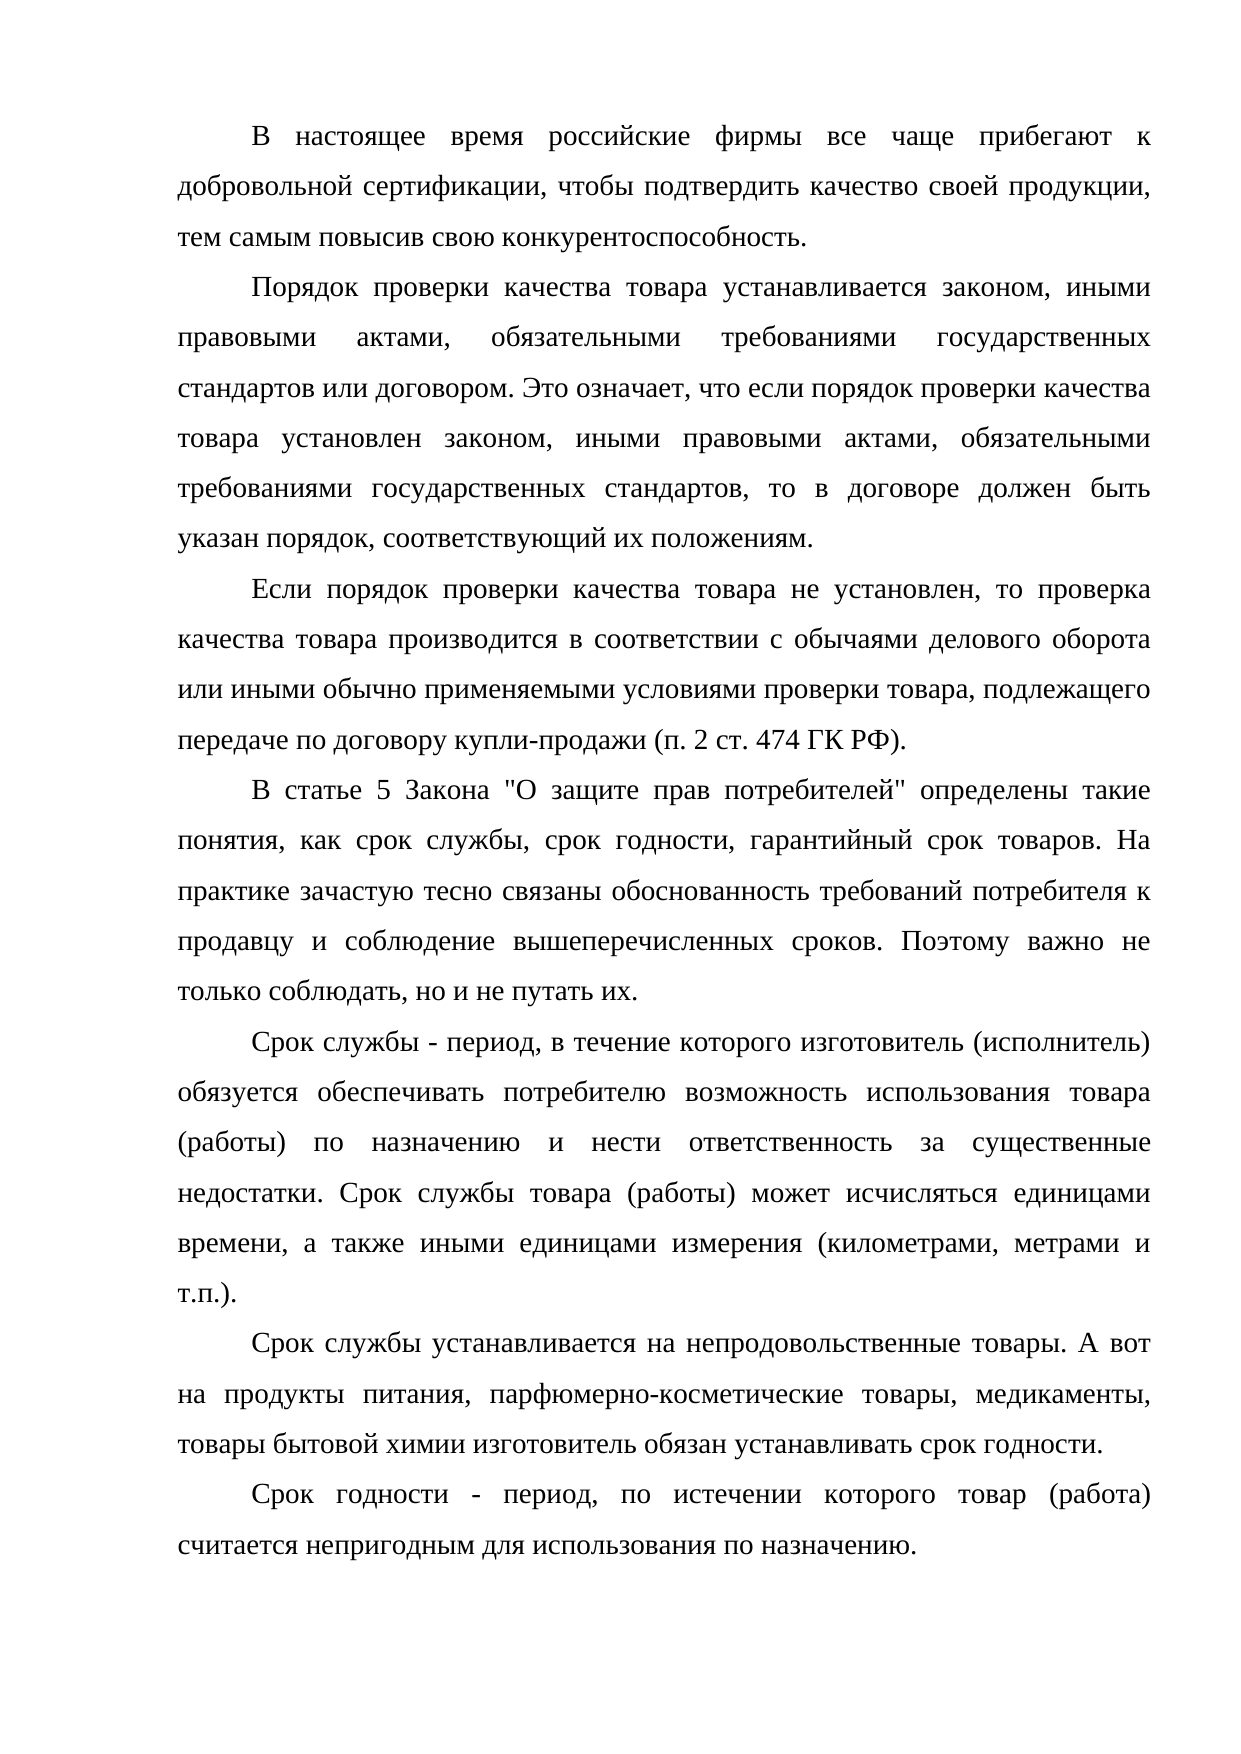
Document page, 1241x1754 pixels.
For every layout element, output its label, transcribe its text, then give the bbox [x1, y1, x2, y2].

text Срок службы - период, в течение которого изготовитель (исполнитель) обязуется обеспечивать потребителю возможность использования товара (работы) по назначению и нести ответственность за существенные недостатки. Срок службы товара (работы) может исчисляться единицами времени, а также иными единицами измерения (километрами, метрами и т.п.). [177, 1024, 1152, 1309]
text В настоящее время российские фирмы все чаще прибегают к добровольной сертификации, чтобы подтвердить качество своей продукции, тем самым повысив свою конкурентоспособность. [177, 118, 1152, 252]
text Срок годности - период, по истечении которого товар (работа) считается непригодным для использования по назначению. [177, 1477, 1152, 1560]
text Если порядок проверки качества товара не установлен, то проверка качества товара производится в соответствии с обычаями делового оборота или иными обычно применяемыми условиями проверки товара, подлежащего передаче по договору купли-продажи (п. 2 ст. 474 ГК РФ). [177, 571, 1152, 755]
text Порядок проверки качества товара устанавливается законом, иными правовыми актами, обязательными требованиями государственных стандартов или договором. Это означает, что если порядок проверки качества товара установлен законом, иными правовыми актами, обязательными требованиями государственных стандартов, то в договоре должен быть указан порядок, соответствующий их положениям. [177, 269, 1152, 554]
text В статье 5 Закона "О защите прав потребителей" определены такие понятия, как срок службы, срок годности, гарантийный срок товаров. На практике зачастую тесно связаны обоснованность требований потребителя к продавцу и соблюдение вышеперечисленных сроков. Поэтому важно не только соблюдать, но и не путать их. [177, 772, 1152, 1007]
text Срок службы устанавливается на непродовольственные товары. А вот на продукты питания, парфюмерно-косметические товары, медикаменты, товары бытовой химии изготовитель обязан устанавливать срок годности. [177, 1326, 1152, 1460]
